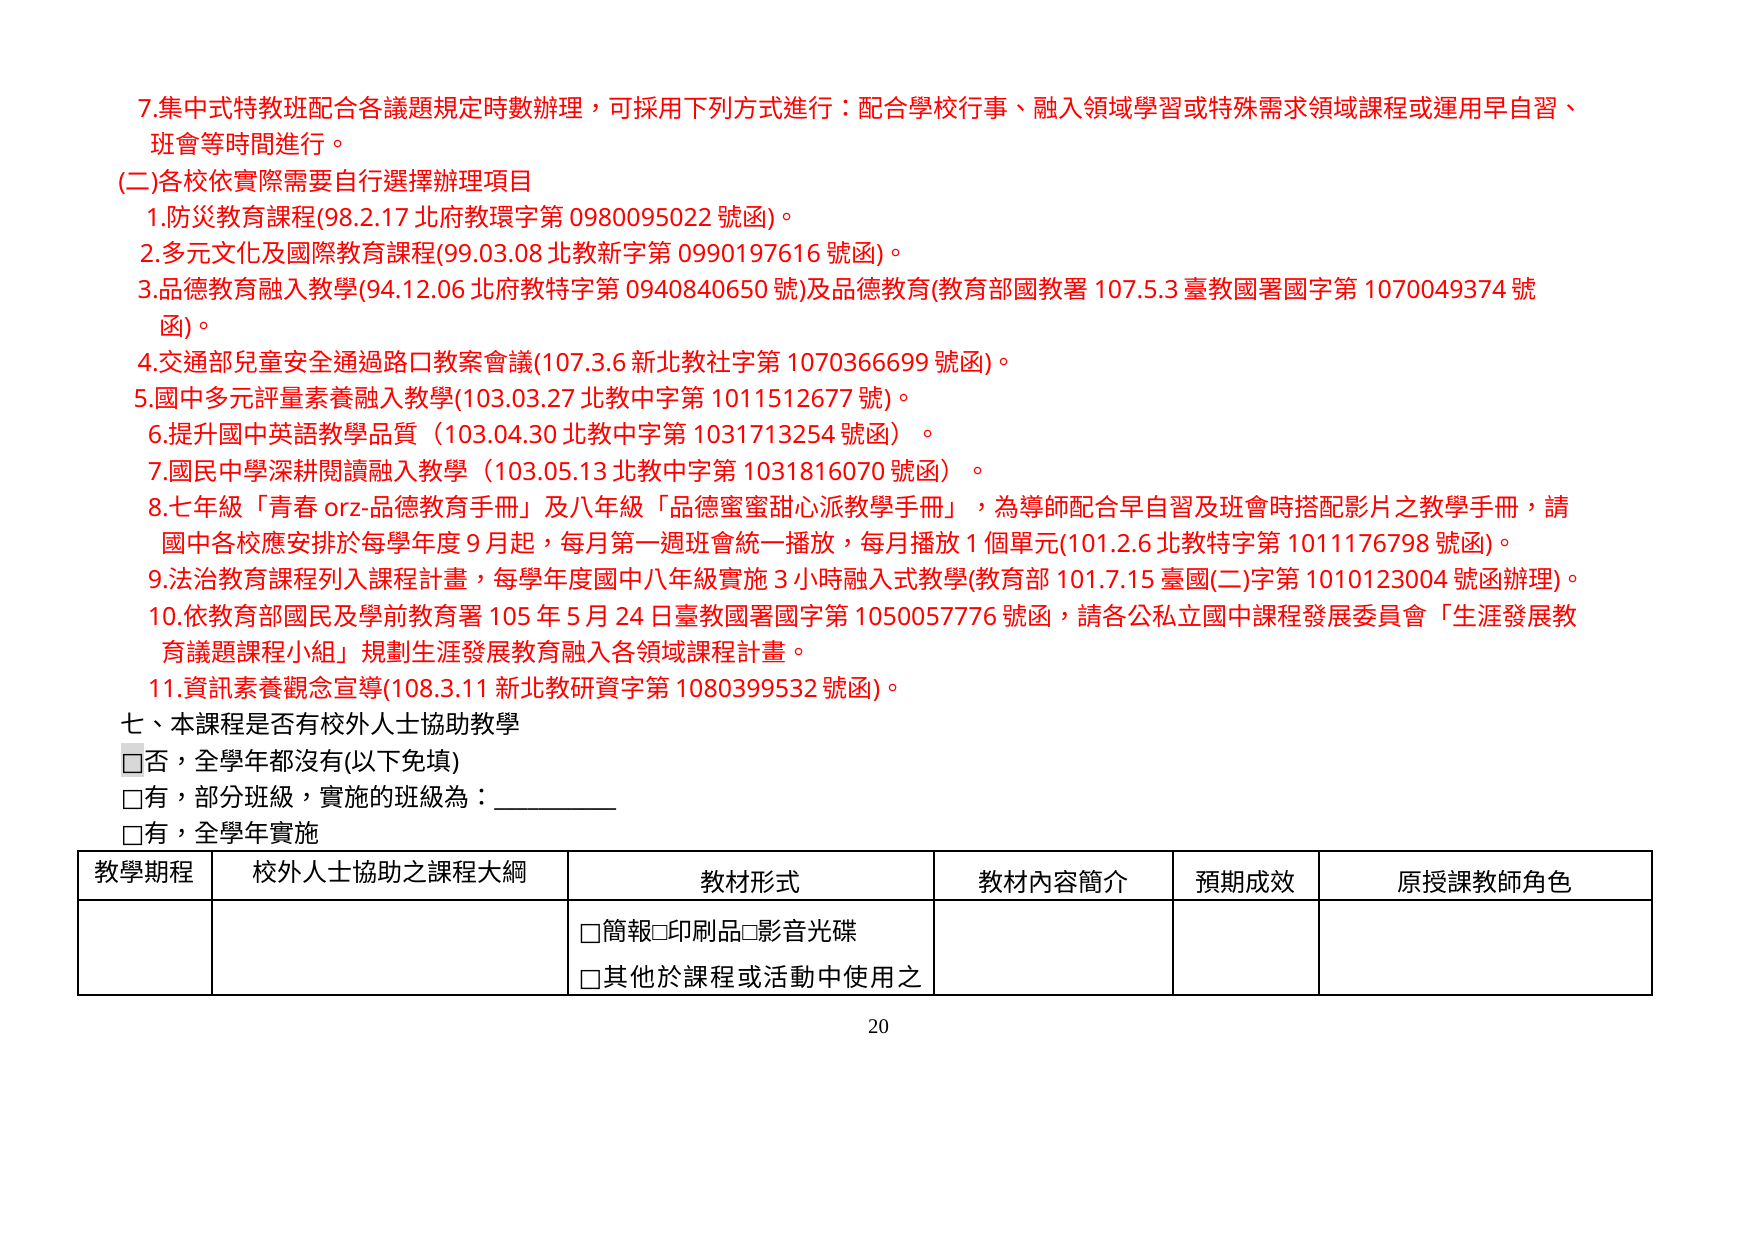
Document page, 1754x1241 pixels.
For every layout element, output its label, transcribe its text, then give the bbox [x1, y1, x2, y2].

text 4.交通部兒童安全通過路口教案會議(107.3.6新北教社字第1070366699號函)。 [118, 342, 1636, 379]
text 1.防災教育課程(98.2.17北府教環字第0980095022號函)。 [133, 197, 1636, 234]
table_header 預期成效 [1174, 852, 1318, 899]
text 6.提升國中英語教學品質（103.04.30北教中字第1031713254號函）。 [148, 415, 1636, 451]
table_cell [1174, 901, 1318, 994]
text 育議題課程小組」規劃生涯發展教育融入各領域課程計畫。 [148, 632, 1636, 669]
text □有，全學年實施 [118, 814, 1636, 850]
text 國中各校應安排於每學年度9月起，每月第一週班會統一播放，每月播放1個單元(101.2.6北教特字第1011176798號函)。 [148, 524, 1636, 560]
table_cell [79, 901, 211, 994]
text 7.國民中學深耕閱讀融入教學（103.05.13北教中字第1031816070號函）。 [148, 451, 1636, 487]
table_cell [1320, 901, 1651, 994]
table_header 原授課教師角色 [1320, 852, 1651, 899]
text 9.法治教育課程列入課程計畫，每學年度國中八年級實施3小時融入式教學(教育部101.7.15臺國(二)字第1010123004號函辦理)。 [148, 560, 1636, 596]
table_header 教學期程 [79, 852, 211, 899]
text (二)各校依實際需要自行選擇辦理項目 [118, 161, 1636, 197]
text 3.品德教育融入教學(94.12.06北府教特字第0940840650號)及品德教育(教育部國教署107.5.3臺教國署國字第1070049374號 [118, 270, 1636, 306]
text 5.國中多元評量素養融入教學(103.03.27北教中字第1011512677號)。 [118, 379, 1636, 415]
text 班會等時間進行。 [118, 125, 1636, 161]
text 11.資訊素養觀念宣導(108.3.11新北教研資字第1080399532號函)。 [118, 669, 1636, 705]
text 函)。 [133, 306, 1636, 342]
text 10.依教育部國民及學前教育署105年5月24日臺教國署國字第1050057776號函，請各公私立國中課程發展委員會「生涯發展教 [148, 596, 1636, 632]
table_cell [935, 901, 1172, 994]
text 7.集中式特教班配合各議題規定時數辦理，可採用下列方式進行：配合學校行事、融入領域學習或特殊需求領域課程或運用早自習、 [118, 89, 1636, 125]
text 8.七年級「青春orz-品德教育手冊」及八年級「品德蜜蜜甜心派教學手冊」，為導師配合早自習及班會時搭配影片之教學手冊，請 [148, 487, 1636, 524]
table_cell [569, 901, 933, 994]
text □有，部分班級，實施的班級為：___________ [118, 777, 1636, 814]
table_header 校外人士協助之課程大綱 [213, 852, 567, 899]
table_header 教材形式 [569, 852, 933, 899]
table_header 教材內容簡介 [935, 852, 1172, 899]
text □否，全學年都沒有(以下免填) [118, 741, 1636, 777]
table_cell [213, 901, 567, 994]
text 2.多元文化及國際教育課程(99.03.08北教新字第0990197616號函)。 [118, 234, 1636, 270]
text 七、本課程是否有校外人士協助教學 [118, 705, 1636, 741]
